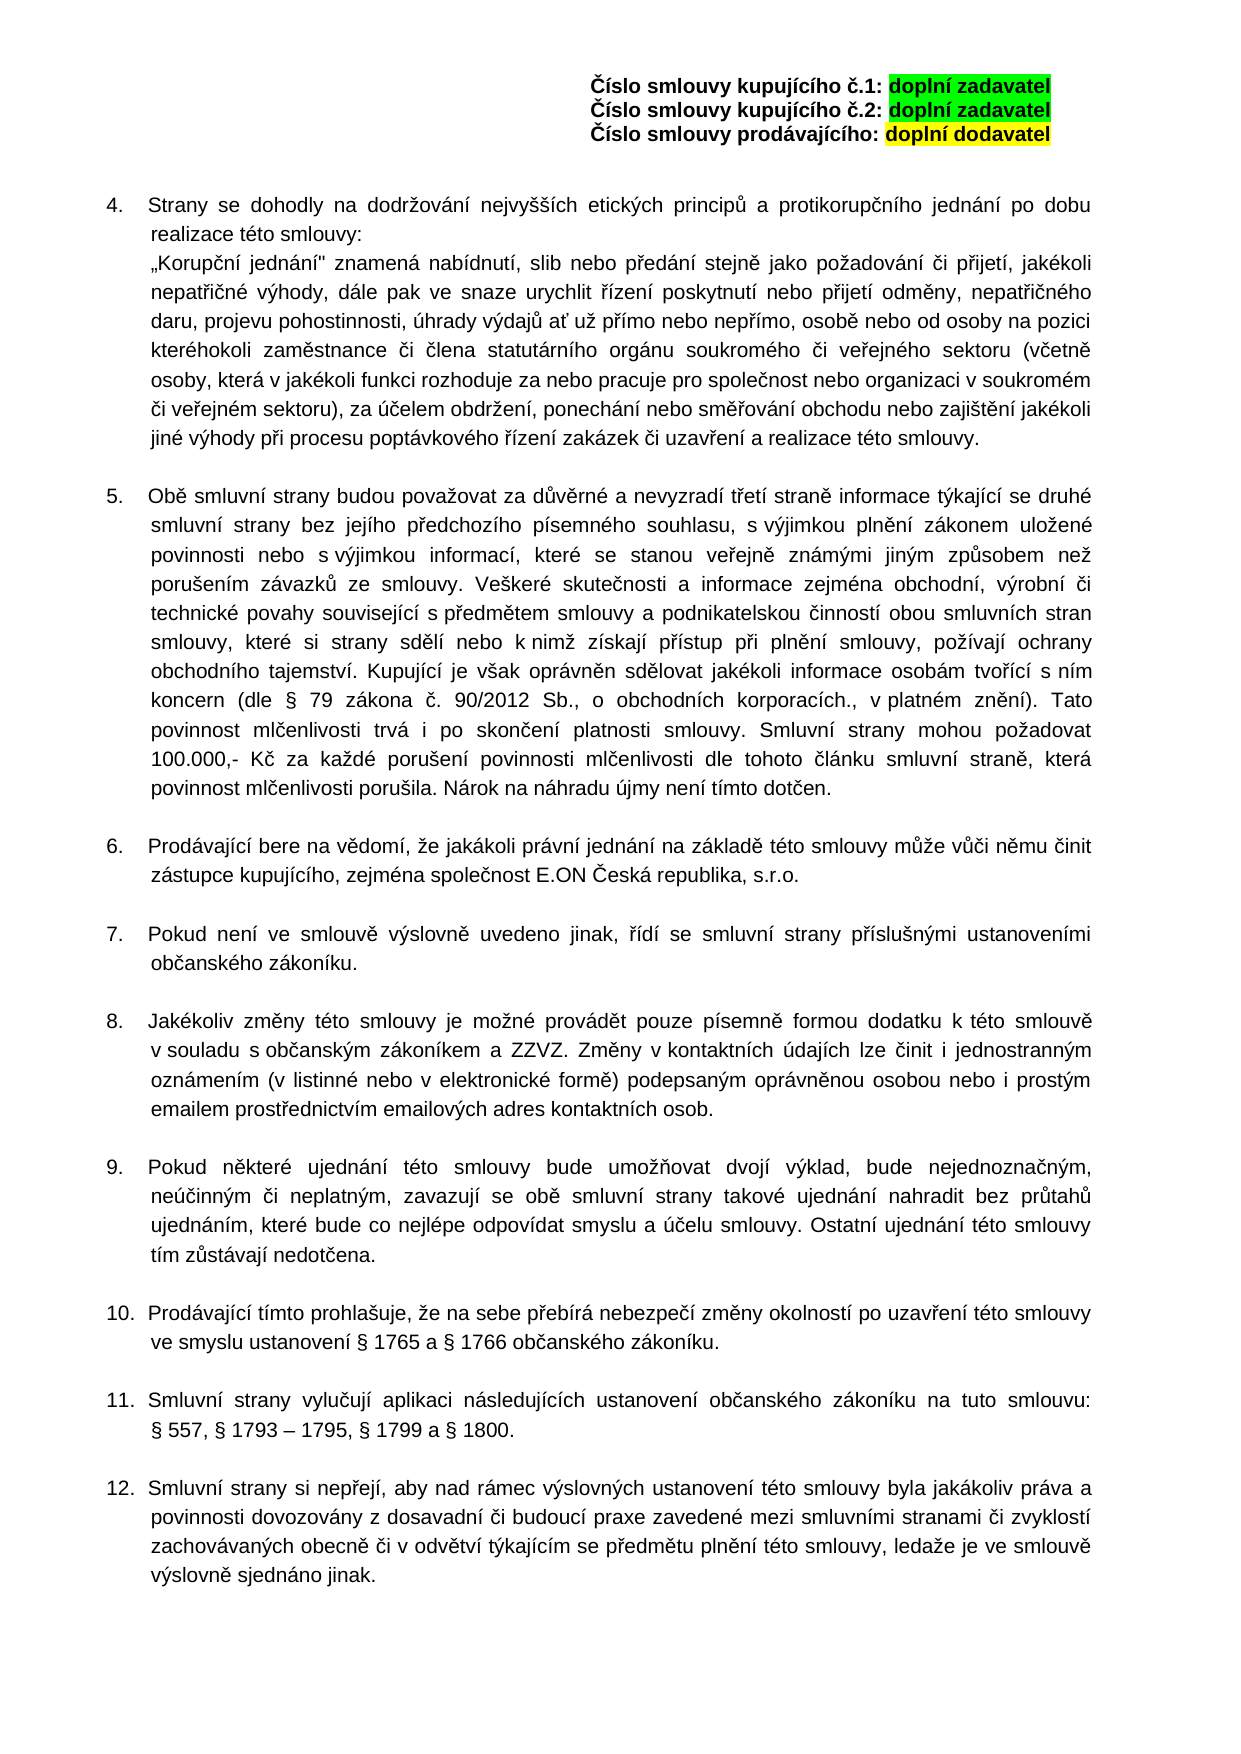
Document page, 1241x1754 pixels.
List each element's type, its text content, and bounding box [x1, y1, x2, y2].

list Obě smluvní strany budou považovat za důvěrné a nevyzradí třetí straně informace týkající se druhé smluvní strany bez jejího předchozího písemného souhlasu, s výjimkou plnění zákonem uložené povinnosti nebo s výjimkou informací, které se stanou veřejně známými jiným způsobem než porušením závazků ze smlouvy. Veškeré skutečnosti a informace zejména obchodní, výrobní či technické povahy související s předmětem smlouvy a podnikatelskou činností obou smluvních stran smlouvy, které si strany sdělí nebo k nimž získají přístup při plnění smlouvy, požívají ochrany obchodního tajemství. Kupující je však oprávněn sdělovat jakékoli informace osobám tvořící s ním koncern (dle § 79 zákona č. 90/2012 Sb., o obchodních korporacích., v platném znění). Tato povinnost mlčenlivosti trvá i po skončení platnosti smlouvy. Smluvní strany mohou požadovat 100.000,- Kč za každé porušení povinnosti mlčenlivosti dle tohoto článku smluvní straně, která povinnost mlčenlivosti porušila. Nárok na náhradu újmy není tímto dotčen. [106, 479, 1093, 800]
list „Korupční jednání" znamená nabídnutí, slib nebo předání stejně jako požadování či přijetí, jakékoli nepatřičné výhody, dále pak ve snaze urychlit řízení poskytnutí nebo přijetí odměny, nepatřičného daru, projevu pohostinnosti, úhrady výdajů ať už přímo nebo nepřímo, osobě nebo od osoby na pozici kteréhokoli zaměstnance či člena statutárního orgánu soukromého či veřejného sektoru (včetně osoby, která v jakékoli funkci rozhoduje za nebo pracuje pro společnost nebo organizaci v soukromém či veřejném sektoru), za účelem obdržení, ponechání nebo směřování obchodu nebo zajištění jakékoli jiné výhody při procesu poptávkového řízení zakázek či uzavření a realizace této smlouvy. [151, 246, 1093, 450]
list Pokud některé ujednání této smlouvy bude umožňovat dvojí výklad, bude nejednoznačným, neúčinným či neplatným, zavazují se obě smluvní strany takové ujednání nahradit bez průtahů ujednáním, které bude co nejlépe odpovídat smyslu a účelu smlouvy. Ostatní ujednání této smlouvy tím zůstávají nedotčena. [106, 1150, 1093, 1266]
list Smluvní strany vylučují aplikaci následujících ustanovení občanského zákoníku na tuto smlouvu: § 557, § 1793 – 1795, § 1799 a § 1800. [106, 1383, 1093, 1441]
list Smluvní strany si nepřejí, aby nad rámec výslovných ustanovení této smlouvy byla jakákoliv práva a povinnosti dovozovány z dosavadní či budoucí praxe zavedené mezi smluvními stranami či zvyklostí zachovávaných obecně či v odvětví týkajícím se předmětu plnění této smlouvy, ledaže je ve smlouvě výslovně sjednáno jinak. [106, 1471, 1093, 1587]
list Prodávající bere na vědomí, že jakákoli právní jednání na základě této smlouvy může vůči němu činit zástupce kupujícího, zejména společnost E.ON Česká republika, s.r.o. [106, 829, 1093, 887]
list Strany se dohodly na dodržování nejvyšších etických principů a protikorupčního jednání po dobu realizace této smlouvy: [106, 187, 1093, 246]
list Prodávající tímto prohlašuje, že na sebe přebírá nebezpečí změny okolností po uzavření této smlouvy ve smyslu ustanovení § 1765 a § 1766 občanského zákoníku. [106, 1296, 1093, 1354]
list Pokud není ve smlouvě výslovně uvedeno jinak, řídí se smluvní strany příslušnými ustanoveními občanského zákoníku. [106, 916, 1093, 975]
list Jakékoliv změny této smlouvy je možné provádět pouze písemně formou dodatku k této smlouvě v souladu s občanským zákoníkem a ZZVZ. Změny v kontaktních údajích lze činit i jednostranným oznámením (v listinné nebo v elektronické formě) podepsaným oprávněnou osobou nebo i prostým emailem prostřednictvím emailových adres kontaktních osob. [106, 1004, 1093, 1121]
